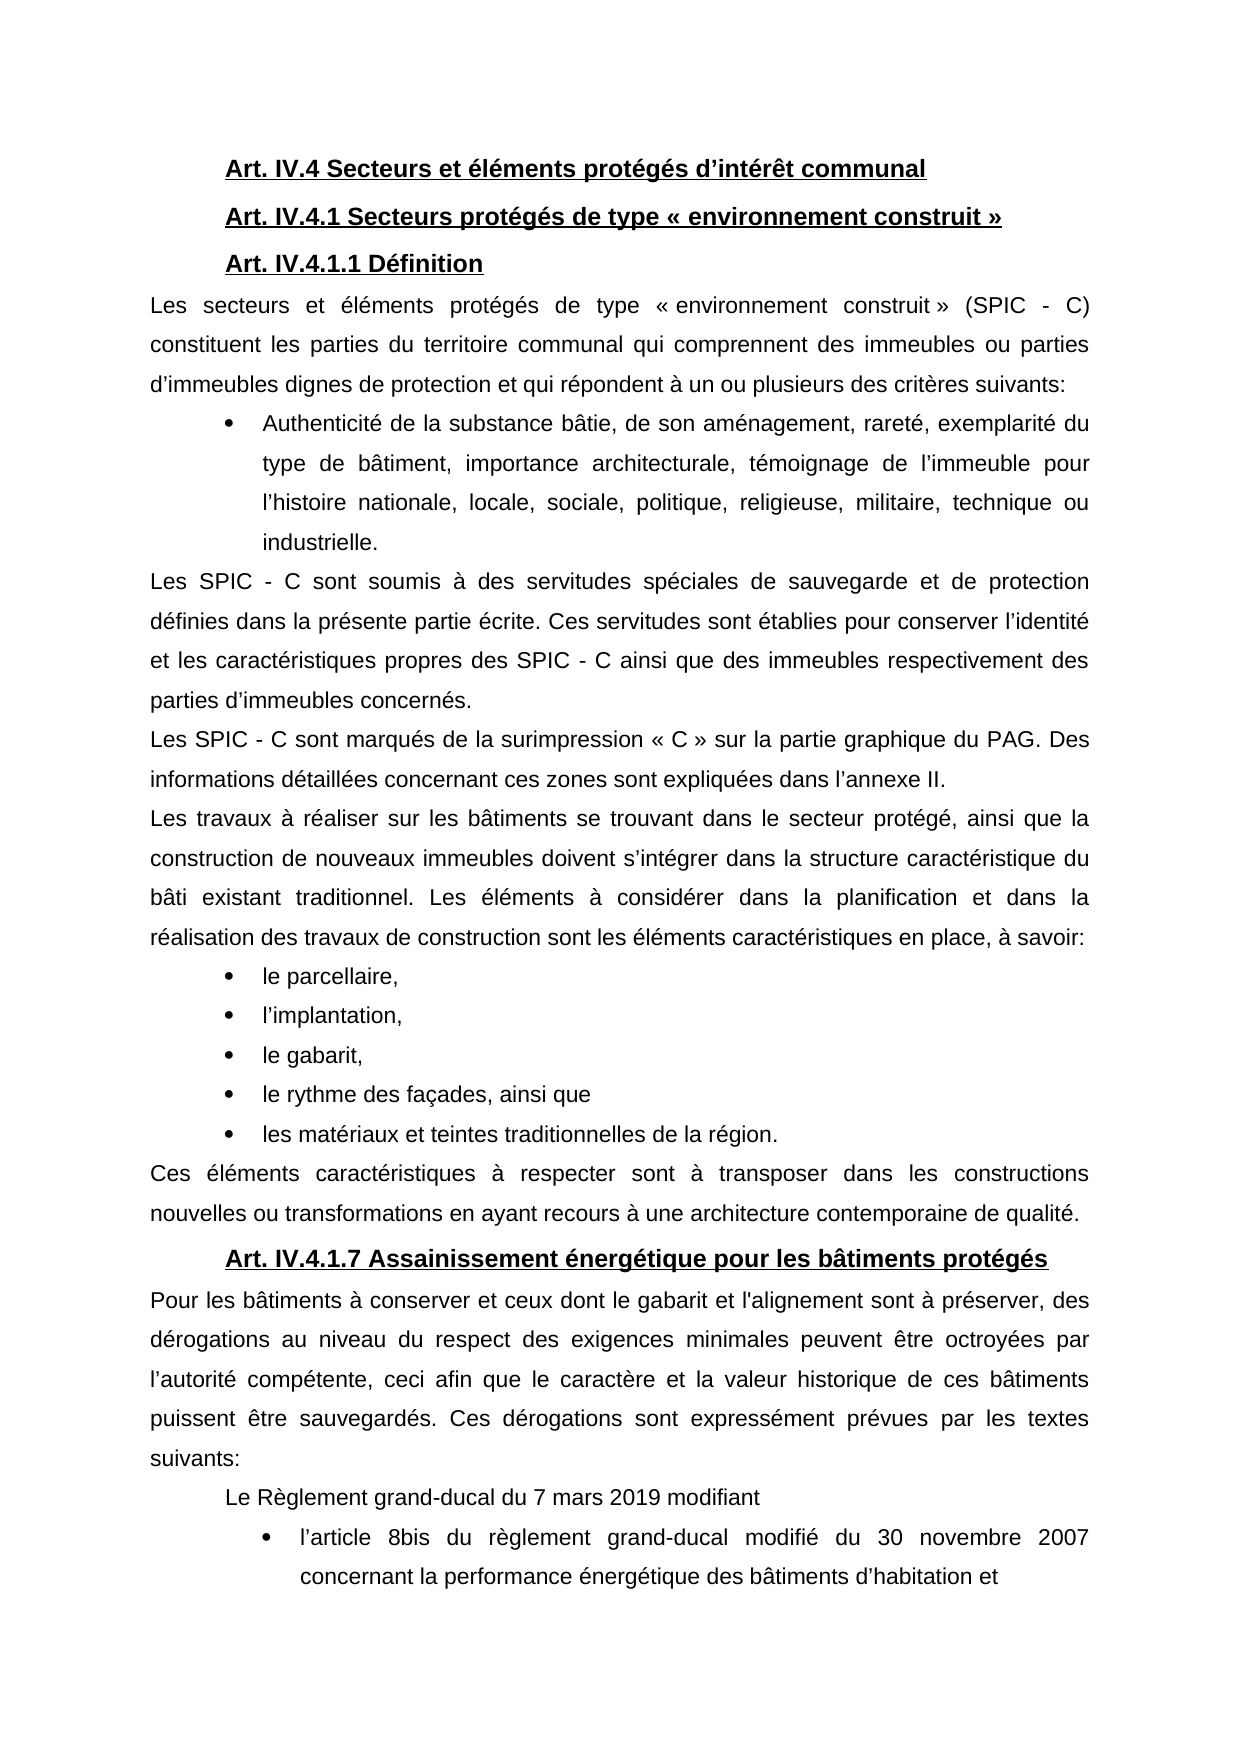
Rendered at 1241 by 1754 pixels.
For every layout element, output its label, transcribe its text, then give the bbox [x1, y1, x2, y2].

subtitle Art. IV.4.1.7 Assainissement énergétique pour les bâtiments protégés [225, 1243, 1090, 1272]
list Authenticité de la substance bâtie, de son aménagement, rareté, exemplarité du type de bâtiment, importance architecturale, témoignage de l’immeuble pour l’histoire nationale, locale, sociale, politique, religieuse, militaire, technique ou industrielle. [225, 410, 1090, 555]
text Le Règlement grand-ducal du 7 mars 2019 modifiant [225, 1484, 1090, 1510]
list le parcellaire, [225, 963, 1090, 989]
subtitle Art. IV.4.1 Secteurs protégés de type « environnement construit » [225, 201, 1090, 230]
subtitle Art. IV.4.1.1 Définition [225, 249, 1090, 277]
list le gabarit, [225, 1042, 1090, 1068]
list les matériaux et teintes traditionnelles de la région. [225, 1121, 1090, 1147]
text Les secteurs et éléments protégés de type « environnement construit » (SPIC - C) constituent les parties du territoire communal qui comprennent des immeubles ou parties d’immeubles dignes de protection et qui répondent à un ou plusieurs des critères suivants: [150, 292, 1090, 397]
text Ces éléments caractéristiques à respecter sont à transposer dans les constructions nouvelles ou transformations en ayant recours à une architecture contemporaine de qualité. [150, 1160, 1090, 1226]
list le rythme des façades, ainsi que [225, 1081, 1090, 1108]
text Les travaux à réaliser sur les bâtiments se trouvant dans le secteur protégé, ainsi que la construction de nouveaux immeubles doivent s’intégrer dans la structure caractéristique du bâti existant traditionnel. Les éléments à considérer dans la planification et dans la réalisation des travaux de construction sont les éléments caractéristiques en place, à savoir: [150, 805, 1090, 950]
list l’implantation, [225, 1002, 1090, 1029]
subtitle Art. IV.4 Secteurs et éléments protégés d’intérêt communal [225, 154, 1090, 183]
list l’article 8bis du règlement grand-ducal modifié du 30 novembre 2007 concernant la performance énergétique des bâtiments d’habitation et [262, 1523, 1090, 1589]
text Les SPIC - C sont marqués de la surimpression « C » sur la partie graphique du PAG. Des informations détaillées concernant ces zones sont expliquées dans l’annexe II. [150, 726, 1090, 792]
text Pour les bâtiments à conserver et ceux dont le gabarit et l'alignement sont à préserver, des dérogations au niveau du respect des exigences minimales peuvent être octroyées par l’autorité compétente, ceci afin que le caractère et la valeur historique de ces bâtiments puissent être sauvegardés. Ces dérogations sont expressément prévues par les textes suivants: [150, 1287, 1090, 1471]
text Les SPIC - C sont soumis à des servitudes spéciales de sauvegarde et de protection définies dans la présente partie écrite. Ces servitudes sont établies pour conserver l’identité et les caractéristiques propres des SPIC - C ainsi que des immeubles respectivement des parties d’immeubles concernés. [150, 568, 1090, 713]
